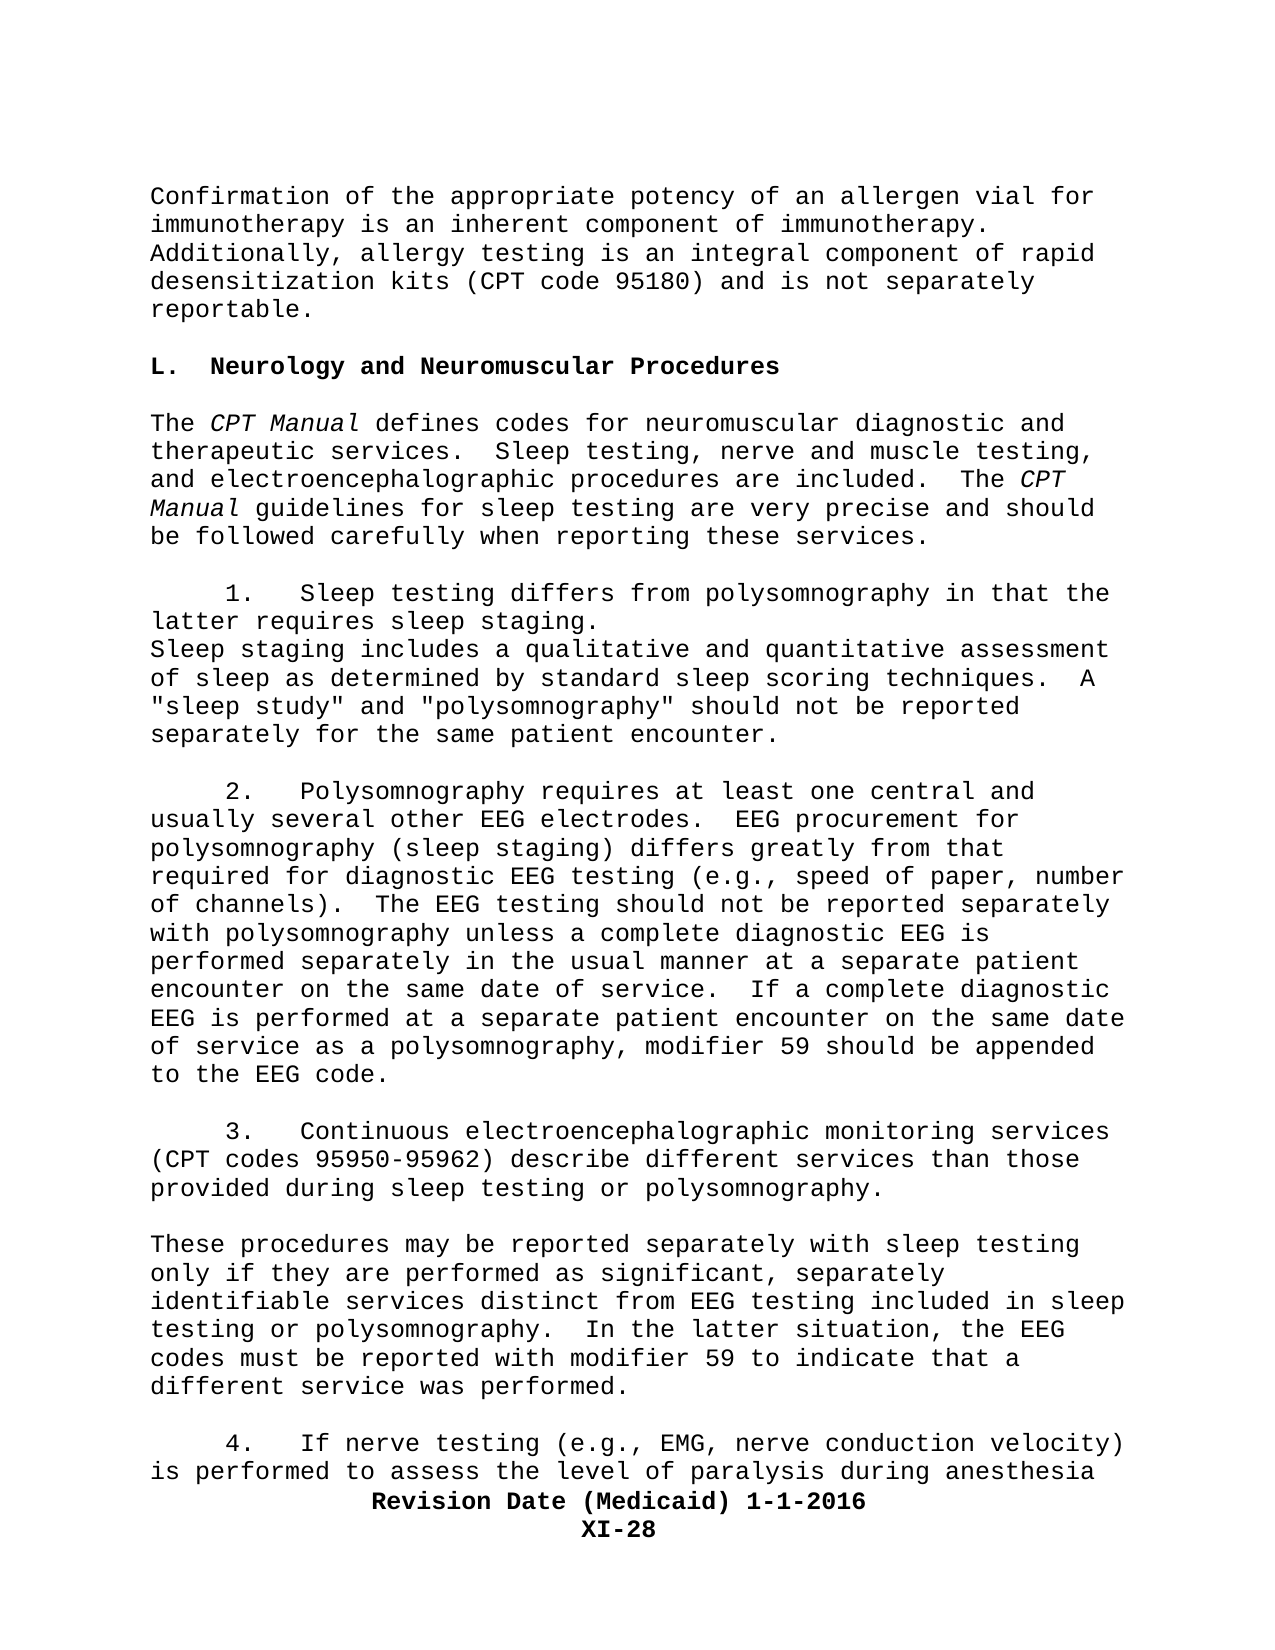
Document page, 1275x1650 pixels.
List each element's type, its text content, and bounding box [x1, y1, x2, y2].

text Sleep staging includes a qualitative and quantitative assessment of sleep as determined by standard sleep scoring techniques. A "sleep study" and "polysomnography" should not be reported separately for the same patient encounter. [150, 637, 1125, 750]
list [150, 1430, 1125, 1487]
list Continuous electroencephalographic monitoring services (CPT codes 95950-95962) describe different services than those provided during sleep testing or polysomnography. [150, 1118, 1125, 1203]
list Sleep testing differs from polysomnography in that the latter requires sleep staging. [150, 580, 1125, 637]
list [150, 183, 1125, 325]
text The CPT Manual defines codes for neuromuscular diagnostic and therapeutic services. Sleep testing, nerve and muscle testing, and electroencephalographic procedures are included. The CPT Manual guidelines for sleep testing are very precise and should be followed carefully when reporting these services. [150, 410, 1125, 552]
text These procedures may be reported separately with sleep testing only if they are performed as significant, separately identifiable services distinct from EEG testing included in sleep testing or polysomnography. In the latter situation, the EEG codes must be reported with modifier 59 to indicate that a different service was performed. [150, 1232, 1125, 1402]
text L. Neurology and Neuromuscular Procedures [150, 353, 1125, 382]
list Polysomnography requires at least one central and usually several other EEG electrodes. EEG procurement for polysomnography (sleep staging) differs greatly from that required for diagnostic EEG testing (e.g., speed of paper, number of channels). The EEG testing should not be reported separately with polysomnography unless a complete diagnostic EEG is performed separately in the usual manner at a separate patient encounter on the same date of service. If a complete diagnostic EEG is performed at a separate patient encounter on the same date of service as a polysomnography, modifier 59 should be appended to the EEG code. [150, 778, 1125, 1090]
